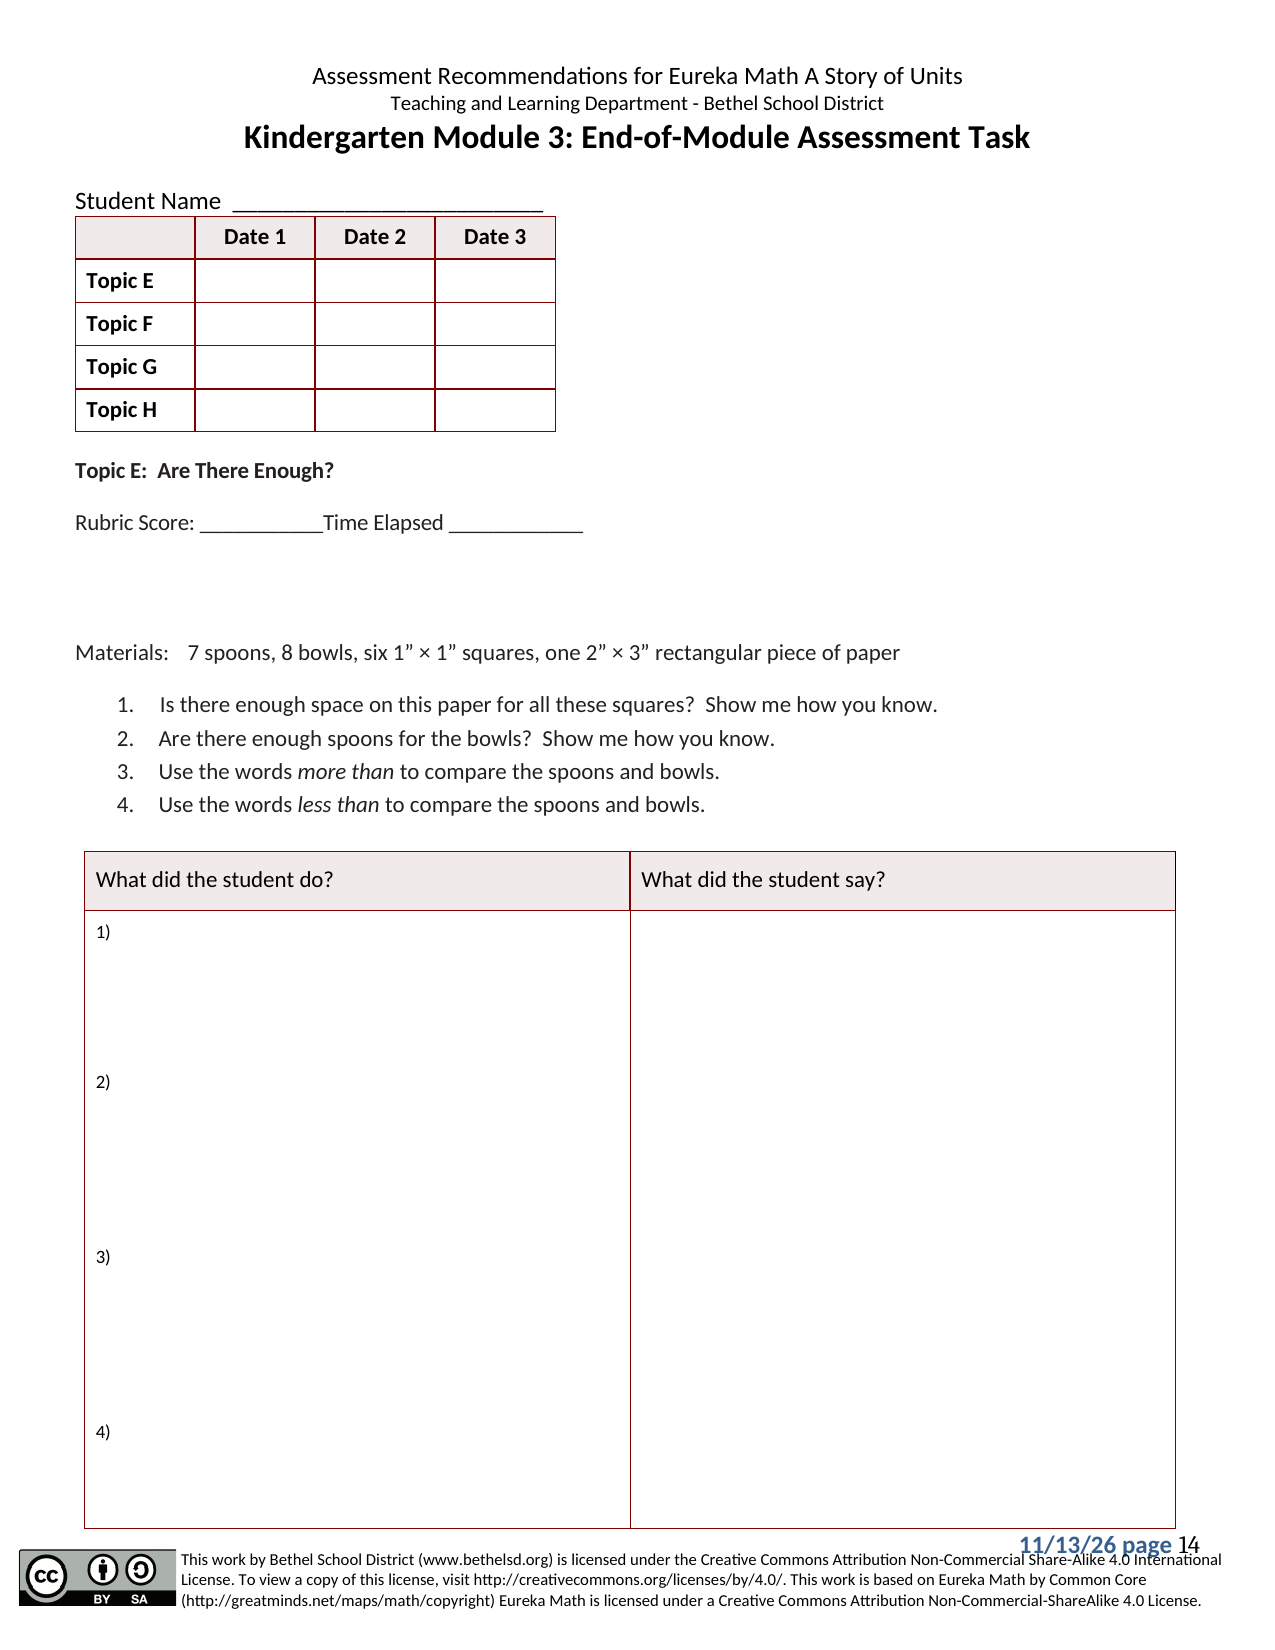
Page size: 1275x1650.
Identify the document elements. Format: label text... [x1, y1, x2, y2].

table_header Date 2 [316, 217, 434, 258]
table_cell Topic E [76, 260, 194, 301]
text Kindergarten Module 3: End-of-Module Assessment Task [75, 116, 1200, 157]
table_cell [196, 346, 314, 388]
table_cell [196, 303, 314, 344]
table_cell [631, 911, 1175, 1528]
table_cell Topic G [76, 346, 194, 388]
list 4. Use the words less than to compare the spoons and bowls. [117, 791, 1200, 818]
table_cell [316, 346, 434, 388]
list 2. Are there enough spoons for the bowls? Show me how you know. [117, 724, 1200, 752]
list 1. Is there enough space on this paper for all these squares? Show me how you know. [117, 691, 1200, 718]
table_header Date 1 [196, 217, 314, 258]
text Materials: 7 spoons, 8 bowls, six 1” × 1” squares, one 2” × 3” rectangular piece of paper [75, 639, 1200, 666]
table_cell [436, 346, 555, 388]
table_header Date 3 [436, 217, 555, 258]
table_cell [196, 390, 314, 431]
table_cell [196, 260, 314, 301]
table_cell 1) 2) 3) 4) [85, 911, 630, 1528]
table_cell Topic F [76, 303, 194, 344]
table_cell [316, 303, 434, 344]
text Topic E: Are There Enough? [75, 457, 1200, 484]
table_cell [316, 390, 434, 431]
table_cell [436, 303, 555, 344]
text Student Name _________________________ [75, 185, 1200, 216]
table_header What did the student say? [631, 852, 1175, 910]
table_header [76, 217, 194, 258]
table_cell [316, 260, 434, 301]
table_cell Topic H [76, 390, 194, 431]
table_header What did the student do? [85, 852, 629, 910]
text Rubric Score: ___________Time Elapsed ____________ [75, 509, 1200, 536]
list 3. Use the words more than to compare the spoons and bowls. [117, 758, 1200, 785]
table_cell [436, 260, 555, 301]
table_cell [436, 390, 555, 431]
